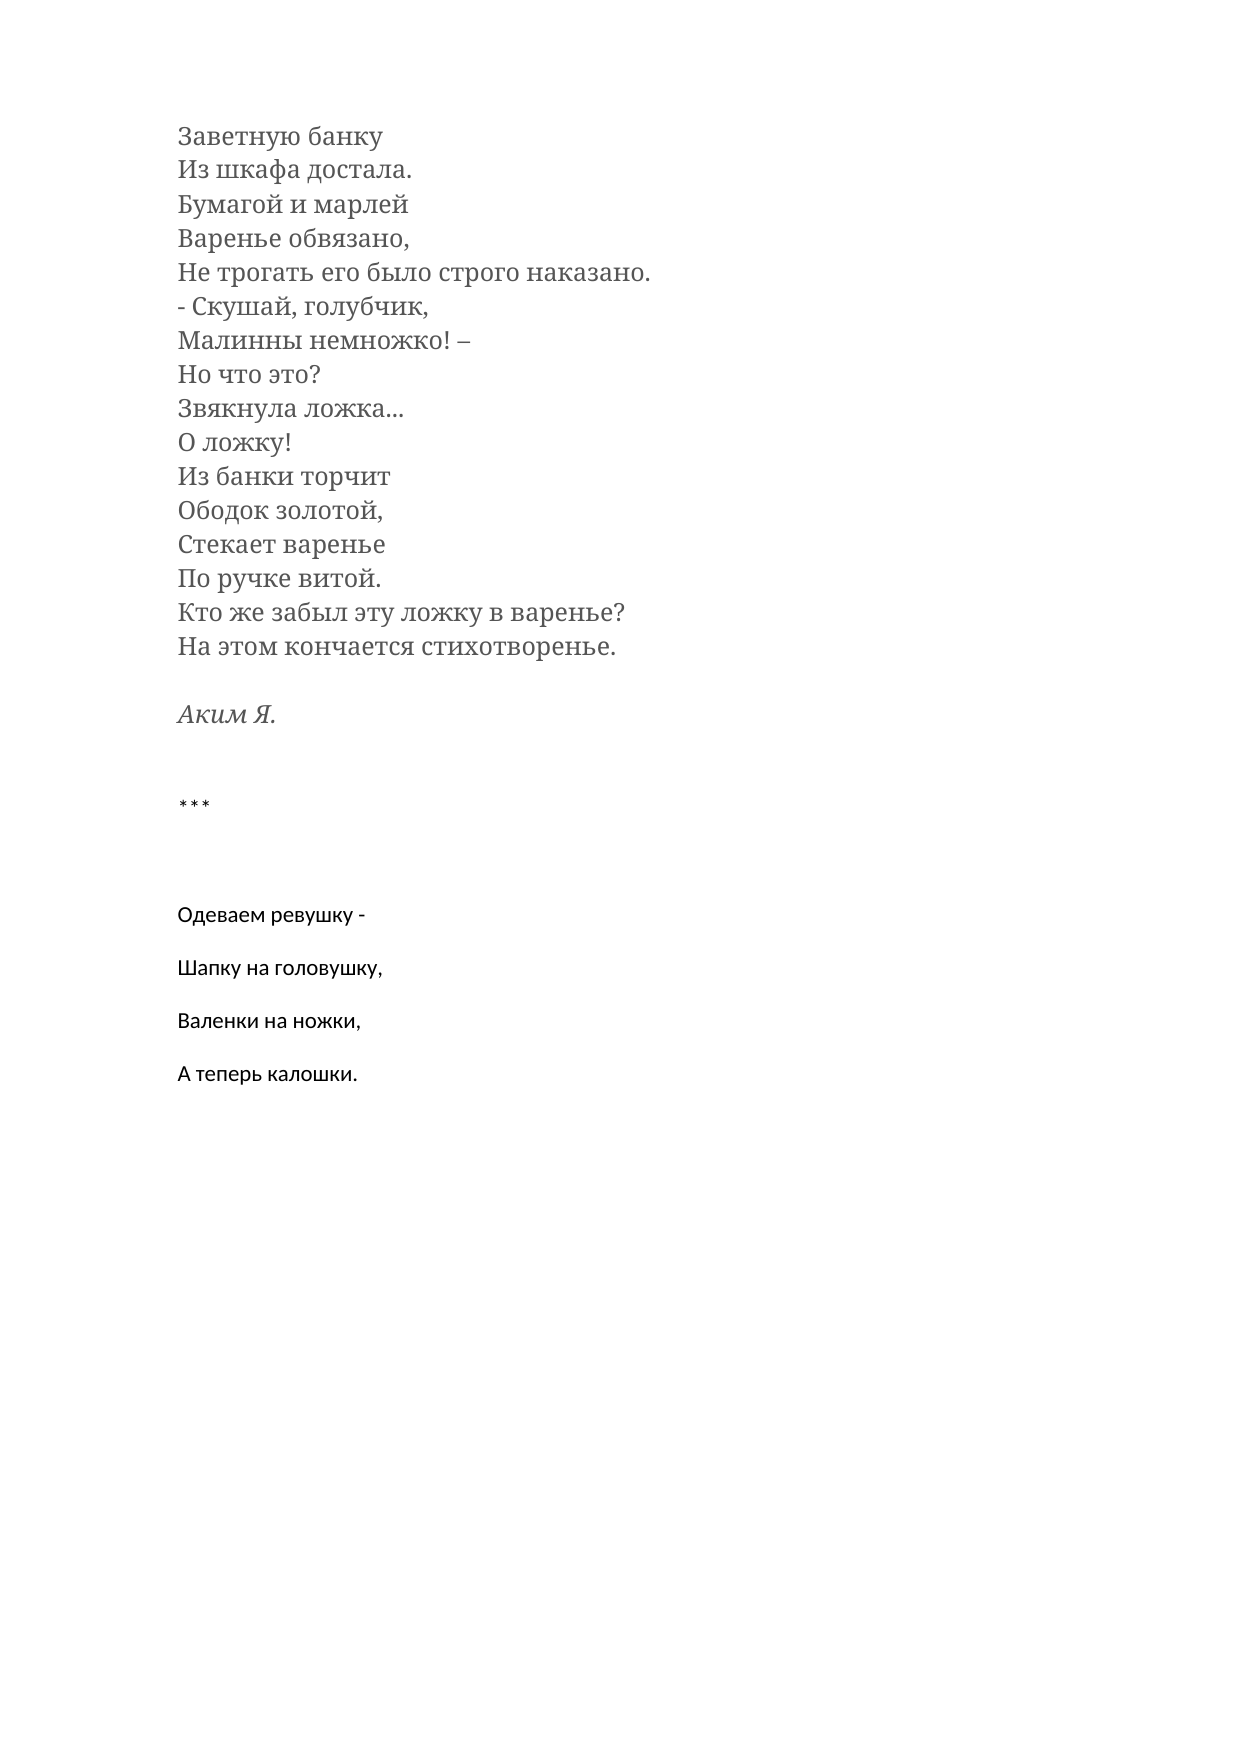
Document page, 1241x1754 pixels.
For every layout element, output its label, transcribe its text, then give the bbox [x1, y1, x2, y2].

text А теперь калошки. [177, 1059, 1152, 1087]
text Валенки на ножки, [177, 1006, 1152, 1034]
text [177, 118, 1152, 731]
text *** [177, 794, 1152, 822]
text Одеваем ревушку - [177, 900, 1152, 928]
text Шапку на головушку, [177, 953, 1152, 981]
